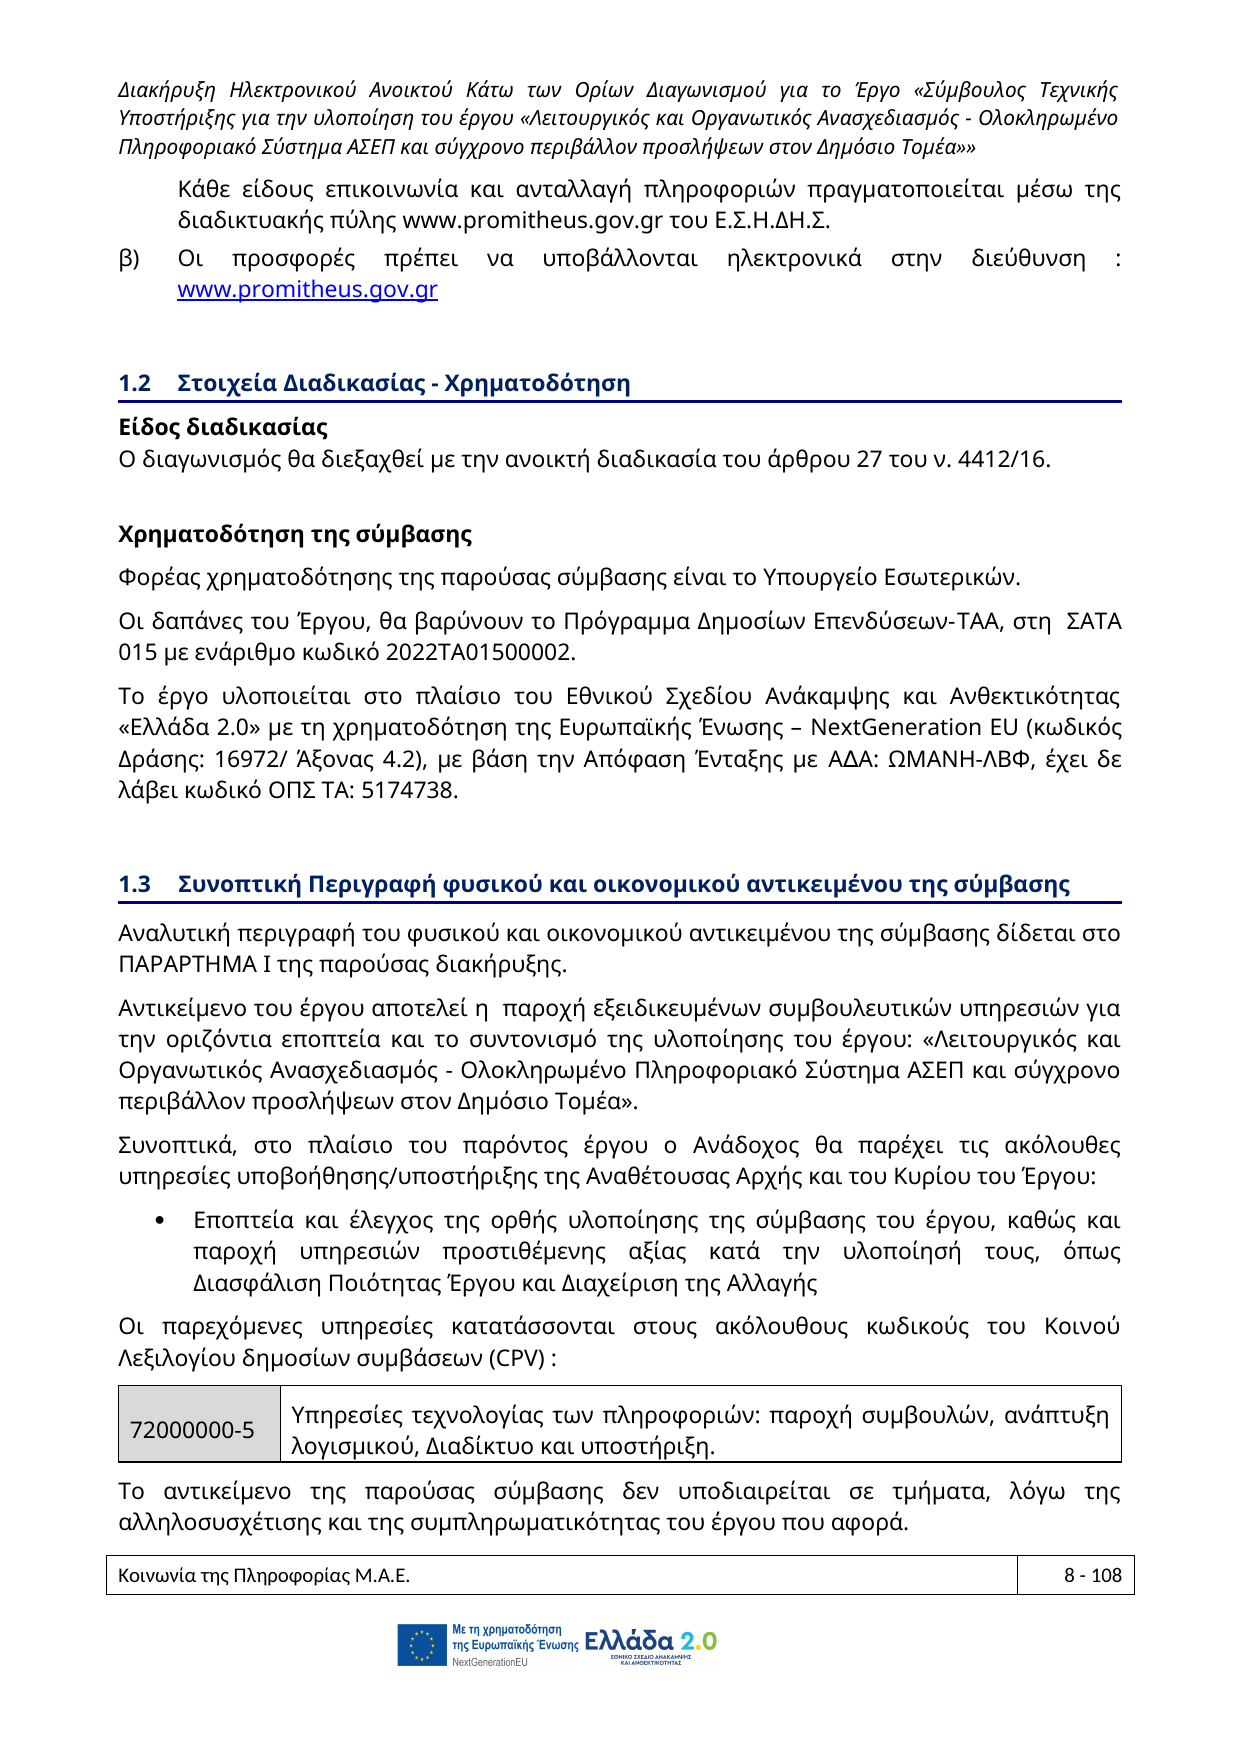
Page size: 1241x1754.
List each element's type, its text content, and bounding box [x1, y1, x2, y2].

text Το αντικείμενο της παρούσας σύμβασης δεν υποδιαιρείται σε τμήματα, λόγω της αλληλοσυσχέτισης και της συμπληρωματικότητας του έργου που αφορά. [118, 1475, 1122, 1537]
text Αναλυτική περιγραφή του φυσικού και οικονομικού αντικειμένου της σύμβασης δίδεται στο ΠΑΡΑΡΤΗΜΑ I της παρούσας διακήρυξης. [118, 917, 1122, 979]
text To έργο υλοποιείται στο πλαίσιο του Εθνικού Σχεδίου Ανάκαμψης και Ανθεκτικότητας «Ελλάδα 2.0» με τη χρηματοδότηση της Ευρωπαϊκής Ένωσης – NextGeneration EU (κωδικός Δράσης: 16972/ Άξονας 4.2), με βάση την Απόφαση Ένταξης με A∆A: ΩΜΑΝΗ-ΛΒΦ, έχει δε λάβει κωδικό ΟΠΣ ΤΑ: 5174738. [118, 680, 1122, 805]
picture [397, 1624, 579, 1666]
text Ο διαγωνισμός θα διεξαχθεί με την ανοικτή διαδικασία του άρθρου 27 του ν. 4412/16. [118, 443, 1122, 474]
table_header 72000000-5 [119, 1386, 280, 1461]
text Οι παρεχόμενες υπηρεσίες κατατάσσονται στους ακόλουθους κωδικούς του Κοινού Λεξιλογίου δημοσίων συμβάσεων (CPV) : [118, 1310, 1122, 1373]
subtitle Συνοπτική Περιγραφή φυσικού και οικονομικού αντικειμένου της σύμβασης [118, 868, 1122, 901]
list Εποπτεία και έλεγχος της ορθής υλοποίησης της σύμβασης του έργου, καθώς και παροχή υπηρεσιών προστιθέμενης αξίας κατά την υλοποίησή τους, όπως Διασφάλιση Ποιότητας Έργου και Διαχείριση της Αλλαγής [156, 1204, 1122, 1298]
text Συνοπτικά, στο πλαίσιο του παρόντος έργου ο Ανάδοχος θα παρέχει τις ακόλουθες υπηρεσίες υποβοήθησης/υποστήριξης της Αναθέτουσας Αρχής και του Κυρίου του Έργου: [118, 1129, 1122, 1192]
text Αντικείμενο του έργου αποτελεί η παροχή εξειδικευμένων συμβουλευτικών υπηρεσιών για την οριζόντια εποπτεία και το συντονισμό της υλοποίησης του έργου: «Λειτουργικός και Οργανωτικός Ανασχεδιασμός - Ολοκληρωμένο Πληροφοριακό Σύστημα ΑΣΕΠ και σύγχρονο περιβάλλον προσλήψεων στον Δημόσιο Τομέα». [118, 992, 1122, 1117]
text Οι δαπάνες του Έργου, θα βαρύνουν το Πρόγραμμα Δημοσίων Επενδύσεων-TAA, στη ΣΑΤΑ 015 με ενάριθμο κωδικό 2022ΤΑ01500002. [118, 605, 1122, 668]
text Φορέας χρηματοδότησης της παρούσας σύμβασης είναι το Υπουργείο Εσωτερικών. [118, 561, 1122, 593]
text β) Οι προσφορές πρέπει να υποβάλλονται ηλεκτρονικά στην διεύθυνση : www.promitheus.gov.gr [118, 242, 1122, 304]
text Είδος διαδικασίας [118, 411, 1122, 443]
text Χρηματοδότηση της σύμβασης [118, 518, 1122, 549]
picture [584, 1623, 718, 1671]
table_header Υπηρεσίες τεχνολογίας των πληροφοριών: παροχή συμβουλών, ανάπτυξη λογισμικού, Διαδίκτυο και υποστήριξη. [281, 1386, 1121, 1461]
subtitle Στοιχεία Διαδικασίας - Χρηματοδότηση [118, 367, 1122, 400]
text Κάθε είδους επικοινωνία και ανταλλαγή πληροφοριών πραγματοποιείται μέσω της διαδικτυακής πύλης www.promitheus.gov.gr του Ε.Σ.Η.ΔΗ.Σ. [177, 173, 1122, 235]
